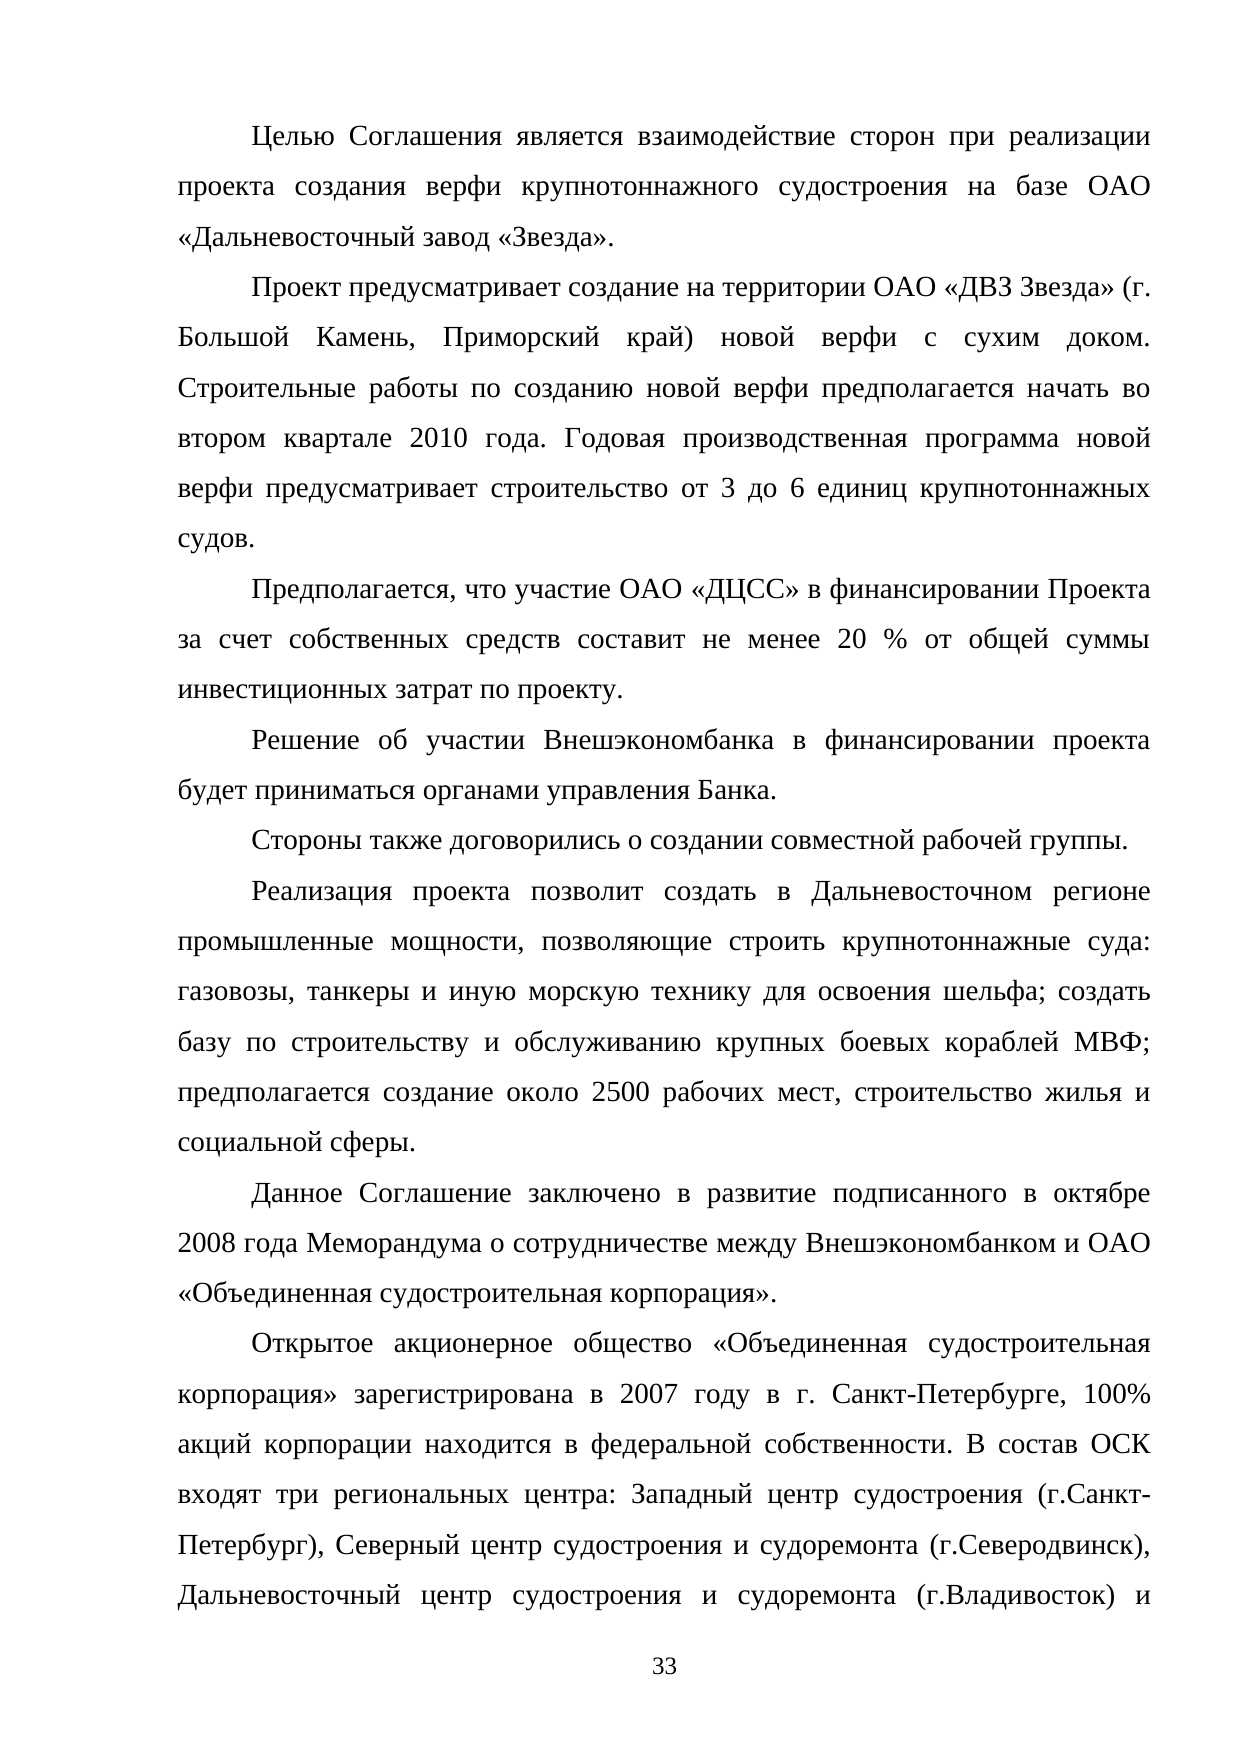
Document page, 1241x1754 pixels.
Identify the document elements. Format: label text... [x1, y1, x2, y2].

text Данное Соглашение заключено в развитие подписанного в октябре 2008 года Меморандума о сотрудничестве между Внешэкономбанком и ОАО «Объединенная судостроительная корпорация». [177, 1175, 1152, 1309]
text Решение об участии Внешэкономбанка в финансировании проекта будет приниматься органами управления Банка. [177, 722, 1152, 806]
text Реализация проекта позволит создать в Дальневосточном регионе промышленные мощности, позволяющие строить крупнотоннажные суда: газовозы, танкеры и иную морскую технику для освоения шельфа; создать базу по строительству и обслуживанию крупных боевых кораблей МВФ; предполагается создание около 2500 рабочих мест, строительство жилья и социальной сферы. [177, 873, 1152, 1158]
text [177, 1326, 1152, 1611]
text Целью Соглашения является взаимодействие сторон при реализации проекта создания верфи крупнотоннажного судостроения на базе ОАО «Дальневосточный завод «Звезда». [177, 118, 1152, 252]
text Проект предусматривает создание на территории ОАО «ДВЗ Звезда» (г. Большой Камень, Приморский край) новой верфи с сухим доком. Строительные работы по созданию новой верфи предполагается начать во втором квартале 2010 года. Годовая производственная программа новой верфи предусматривает строительство от 3 до 6 единиц крупнотоннажных судов. [177, 269, 1152, 554]
text Предполагается, что участие ОАО «ДЦСС» в финансировании Проекта за счет собственных средств составит не менее 20 % от общей суммы инвестиционных затрат по проекту. [177, 571, 1152, 705]
text Стороны также договорились о создании совместной рабочей группы. [177, 822, 1152, 856]
